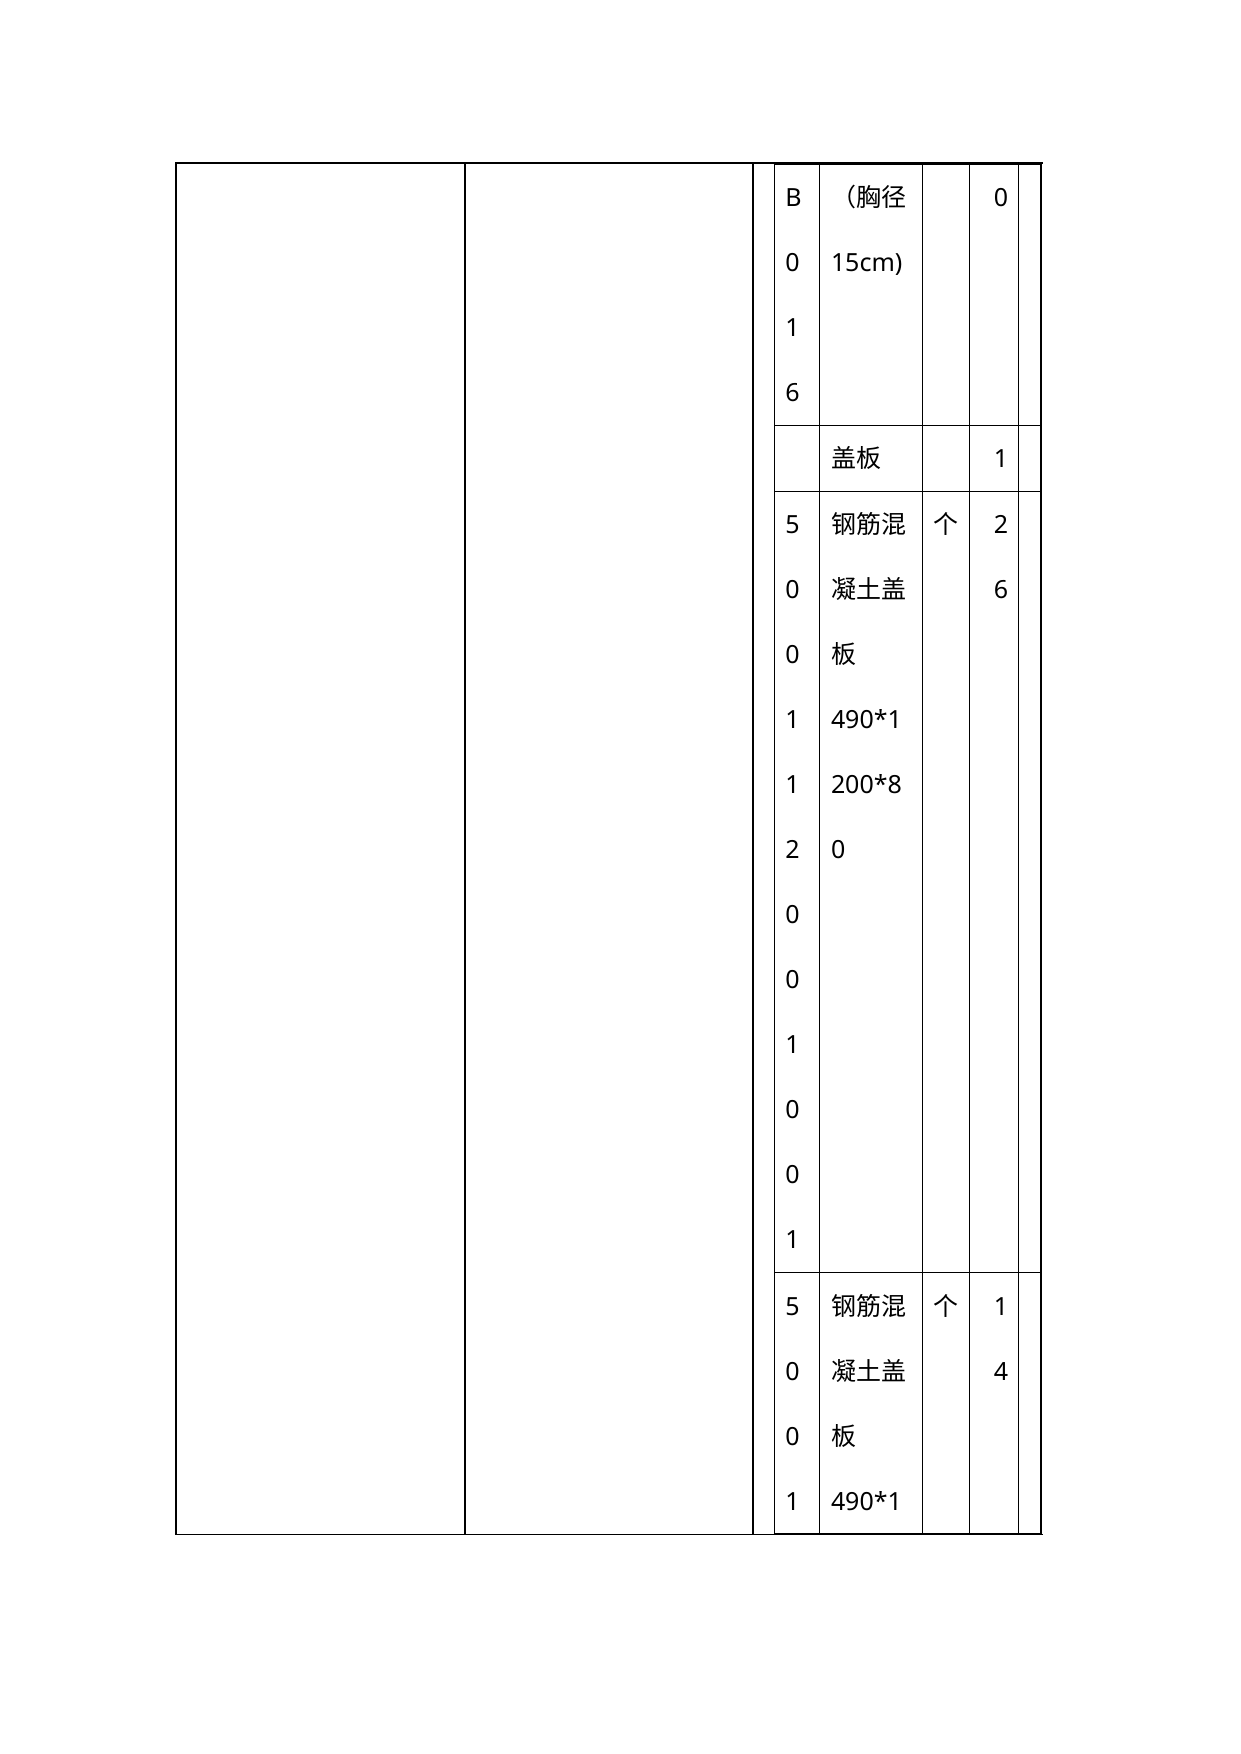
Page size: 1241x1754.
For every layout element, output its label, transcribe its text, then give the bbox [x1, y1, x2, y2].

table_cell 1 [177, 164, 464, 1534]
table_cell [466, 164, 752, 1534]
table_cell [754, 164, 774, 1534]
